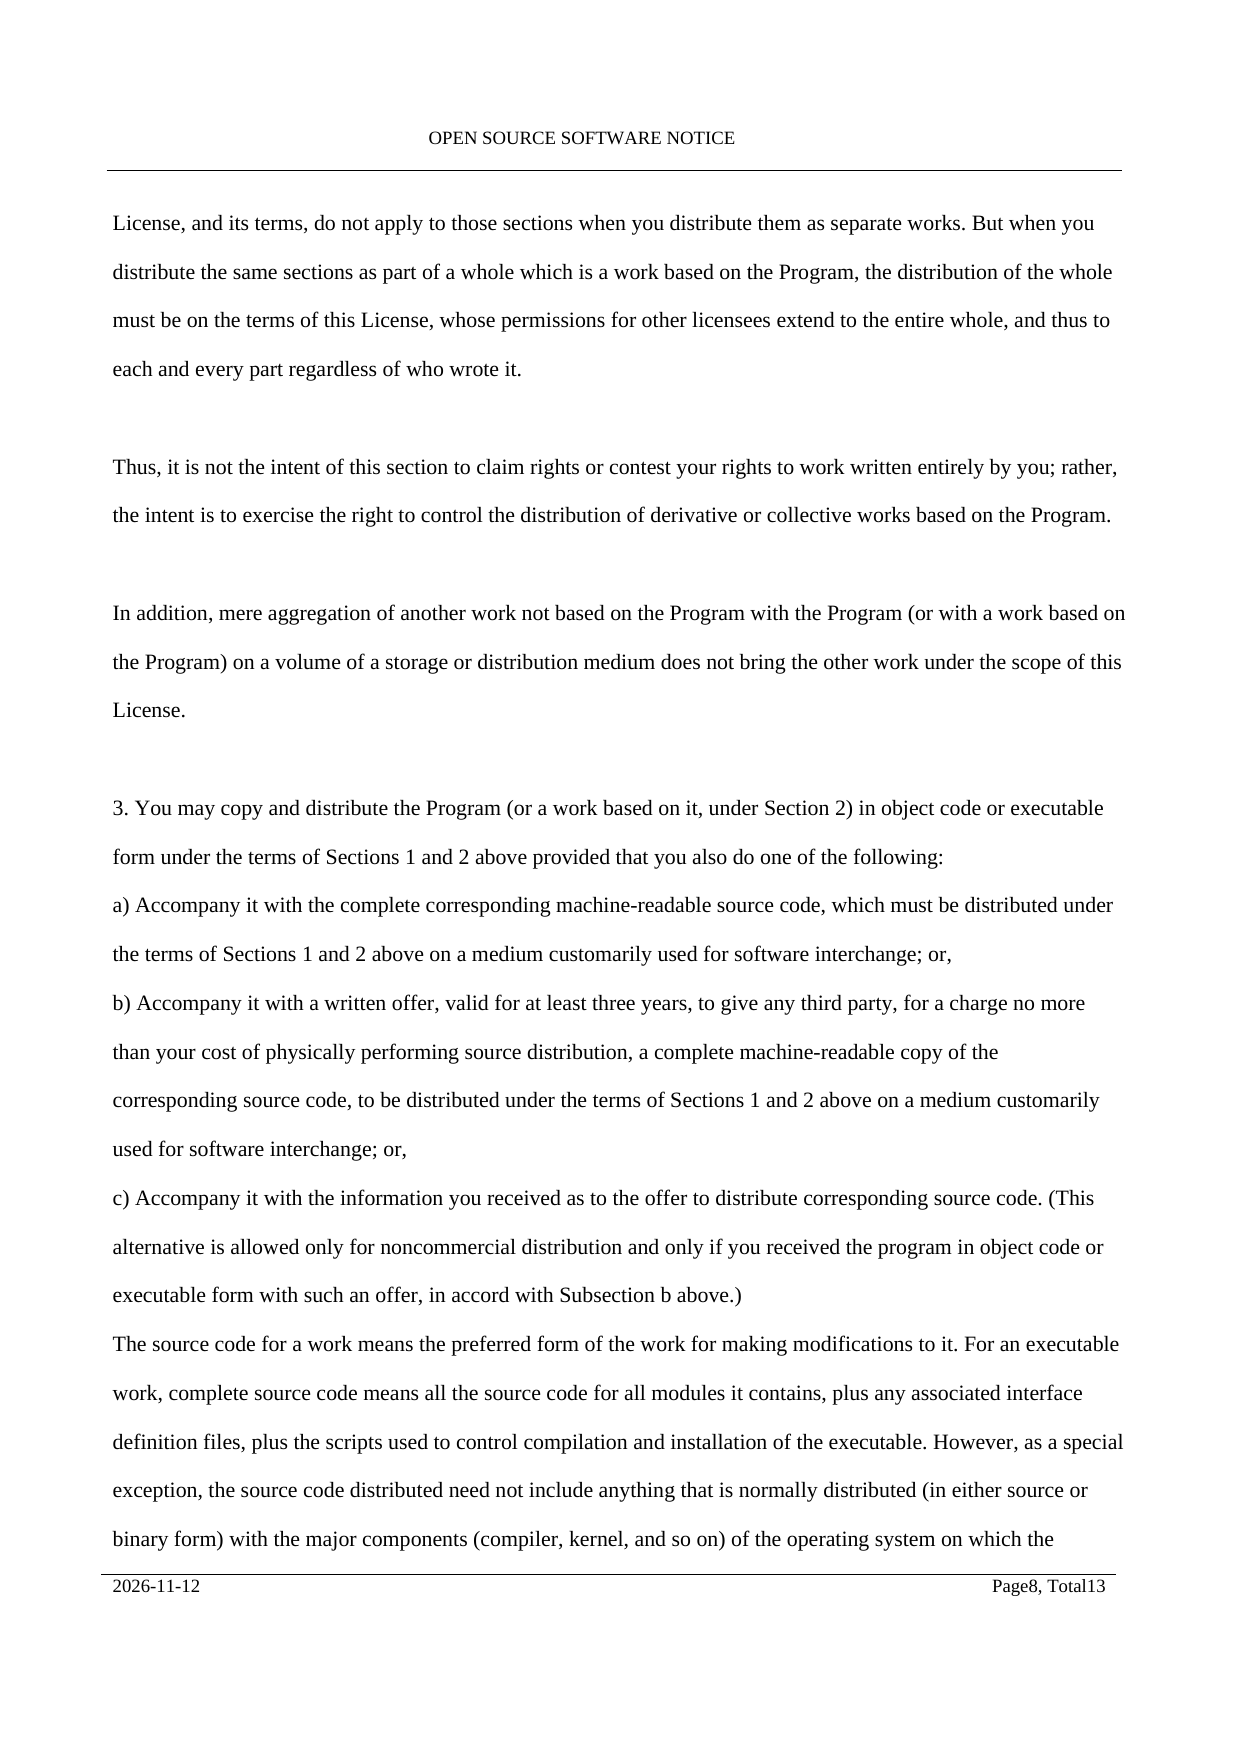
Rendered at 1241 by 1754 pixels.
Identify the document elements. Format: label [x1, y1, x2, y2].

text [112, 206, 1128, 1555]
